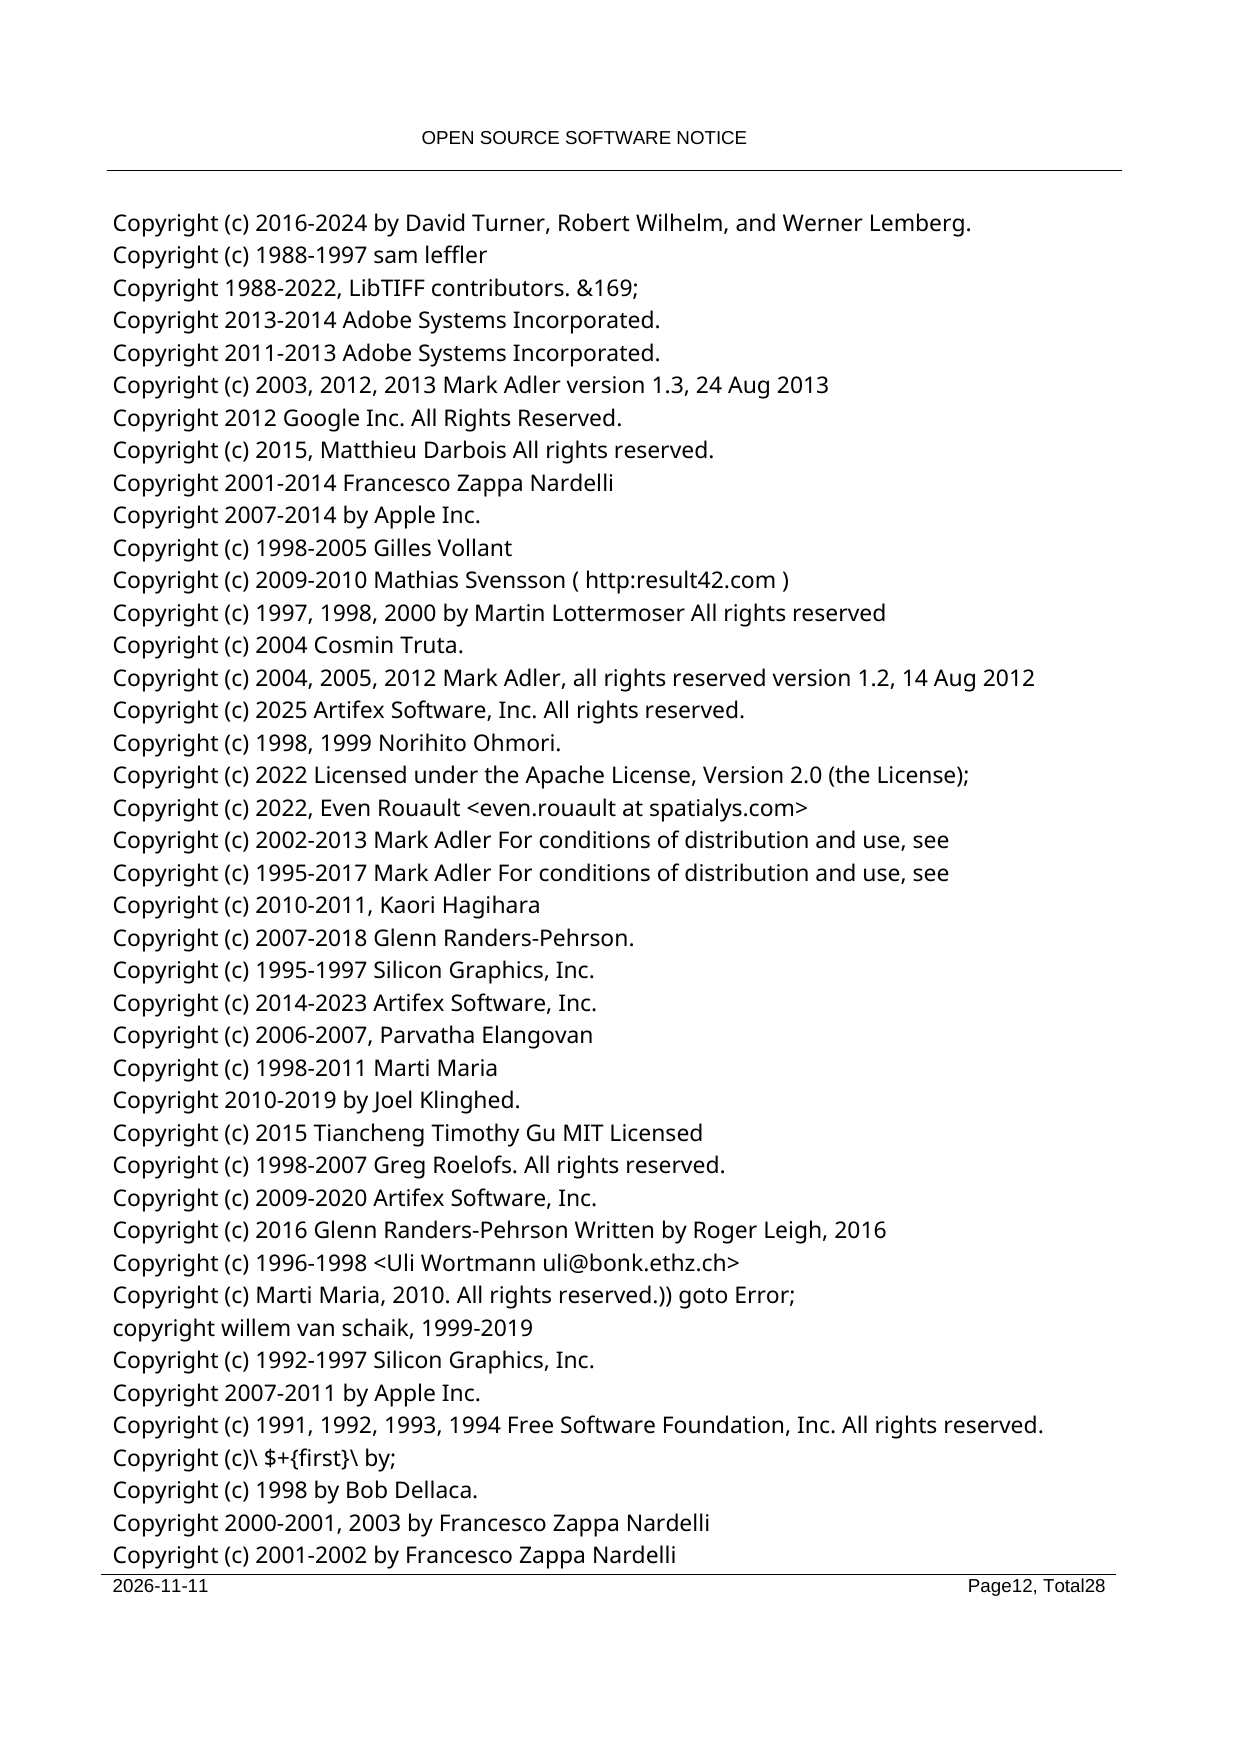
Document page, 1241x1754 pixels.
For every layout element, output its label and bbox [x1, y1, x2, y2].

text [112, 206, 1128, 1571]
